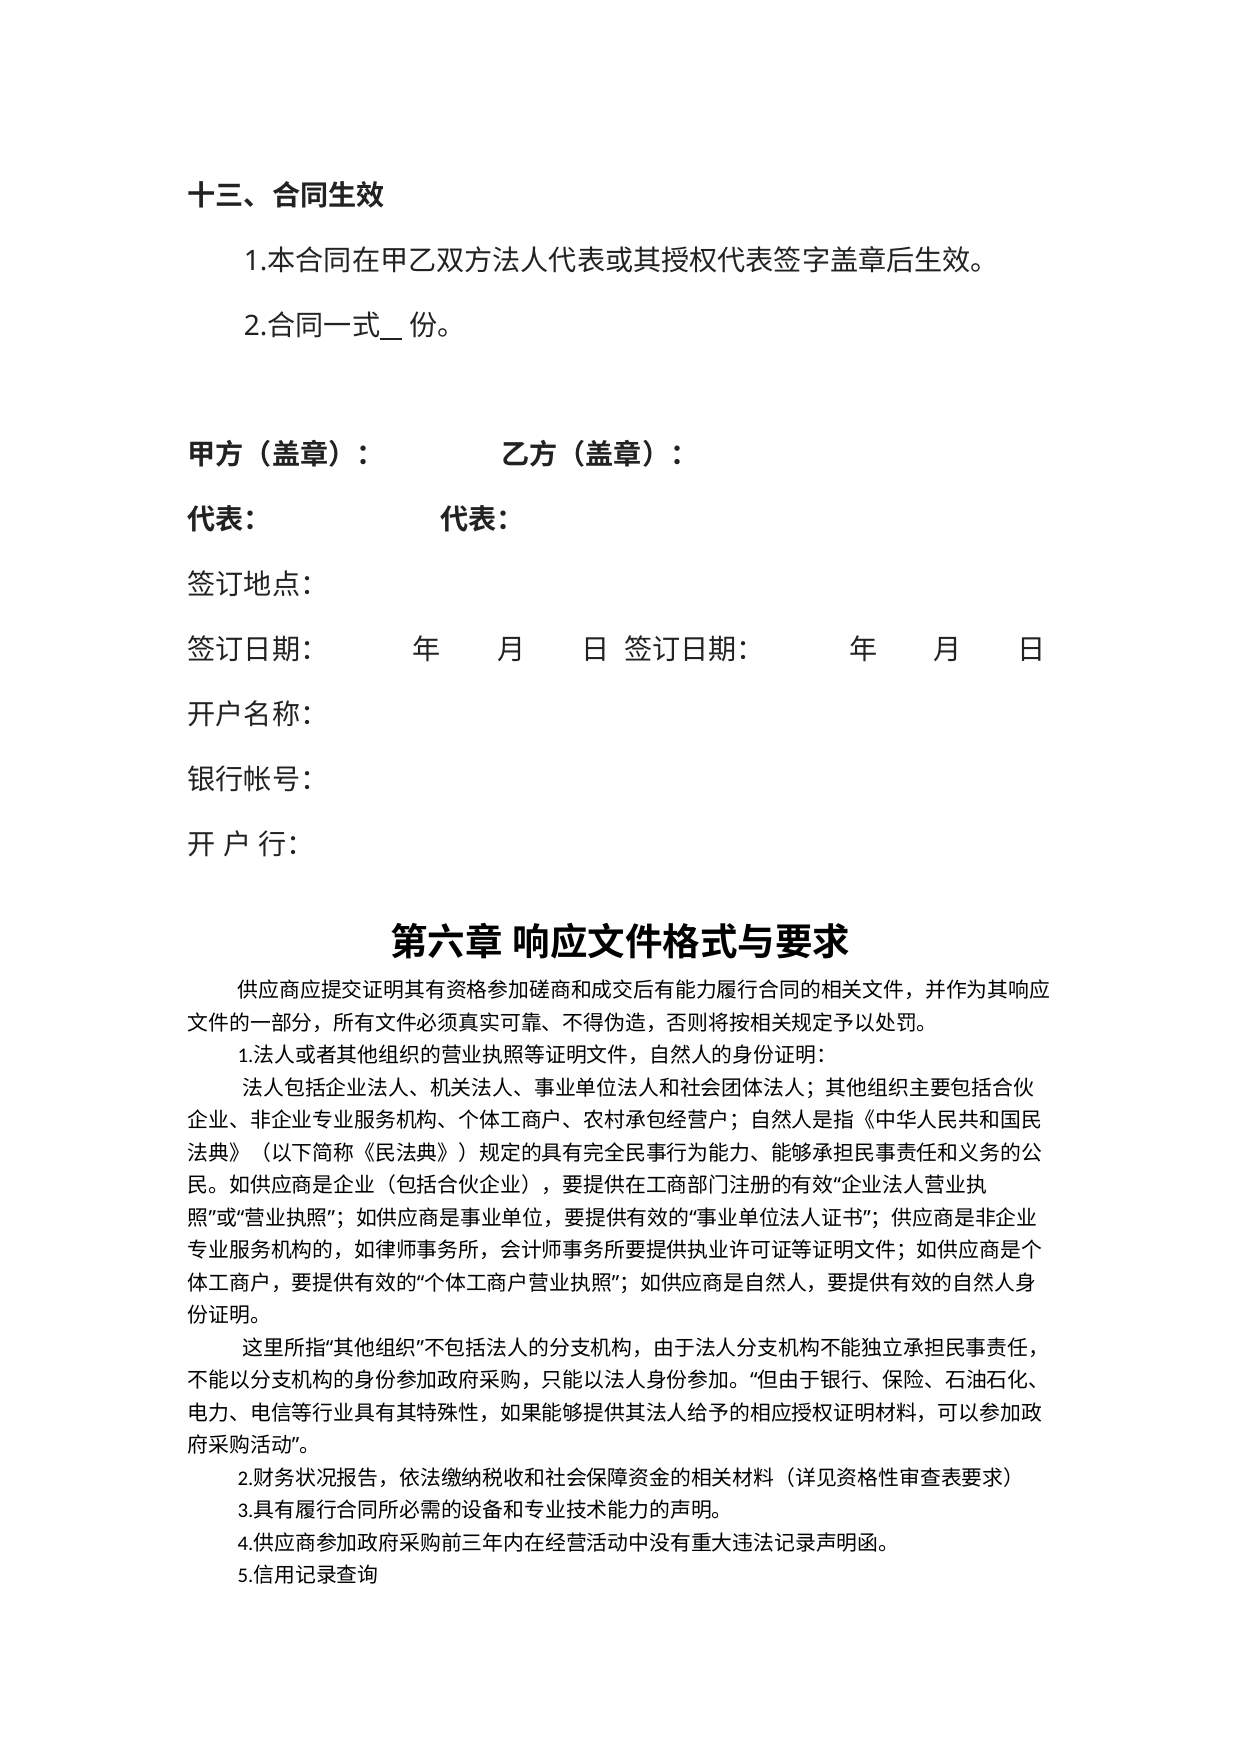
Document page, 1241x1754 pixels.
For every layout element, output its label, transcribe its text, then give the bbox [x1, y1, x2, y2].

text 开 户 行： [187, 811, 1053, 876]
text 法人包括企业法人、机关法人、事业单位法人和社会团体法人；其他组织主要包括合伙企业、非企业专业服务机构、个体工商户、农村承包经营户；自然人是指《中华人民共和国民法典》（以下简称《民法典》）规定的具有完全民事行为能力、能够承担民事责任和义务的公民。如供应商是企业（包括合伙企业），要提供在工商部门注册的有效“企业法人营业执照”或“营业执照”；如供应商是事业单位，要提供有效的“事业单位法人证书”；供应商是非企业专业服务机构的，如律师事务所，会计师事务所要提供执业许可证等证明文件；如供应商是个体工商户，要提供有效的“个体工商户营业执照”；如供应商是自然人，要提供有效的自然人身份证明。 [187, 1071, 1053, 1331]
text 开户名称： [187, 681, 1053, 746]
text 供应商应提交证明其有资格参加磋商和成交后有能力履行合同的相关文件，并作为其响应文件的一部分，所有文件必须真实可靠、不得伪造，否则将按相关规定予以处罚。 [187, 973, 1053, 1038]
text 甲方（盖章）： 乙方（盖章）： [187, 421, 1053, 486]
text 这里所指“其他组织”不包括法人的分支机构，由于法人分支机构不能独立承担民事责任，不能以分支机构的身份参加政府采购，只能以法人身份参加。“但由于银行、保险、石油石化、电力、电信等行业具有其特殊性，如果能够提供其法人给予的相应授权证明材料，可以参加政府采购活动”。 [187, 1331, 1053, 1461]
text 1.法人或者其他组织的营业执照等证明文件，自然人的身份证明： [187, 1038, 1053, 1071]
text 签订日期： 年 月 日 签订日期： 年 月 日 [187, 616, 1053, 681]
text 银行帐号： [187, 746, 1053, 811]
text 1.本合同在甲乙双方法人代表或其授权代表签字盖章后生效。 [187, 227, 1053, 292]
text 签订地点： [187, 551, 1053, 616]
text 第六章 响应文件格式与要求 [187, 908, 1053, 973]
text 2.合同一式 份。 [187, 292, 1053, 357]
text 5.信用记录查询 [187, 1558, 1053, 1591]
text 十三、合同生效 [187, 162, 1053, 227]
text 代表： 代表： [187, 486, 1053, 551]
text 3.具有履行合同所必需的设备和专业技术能力的声明。 [187, 1493, 1053, 1526]
text 4.供应商参加政府采购前三年内在经营活动中没有重大违法记录声明函。 [187, 1526, 1053, 1558]
text 2.财务状况报告，依法缴纳税收和社会保障资金的相关材料（详见资格性审查表要求） [187, 1461, 1053, 1493]
